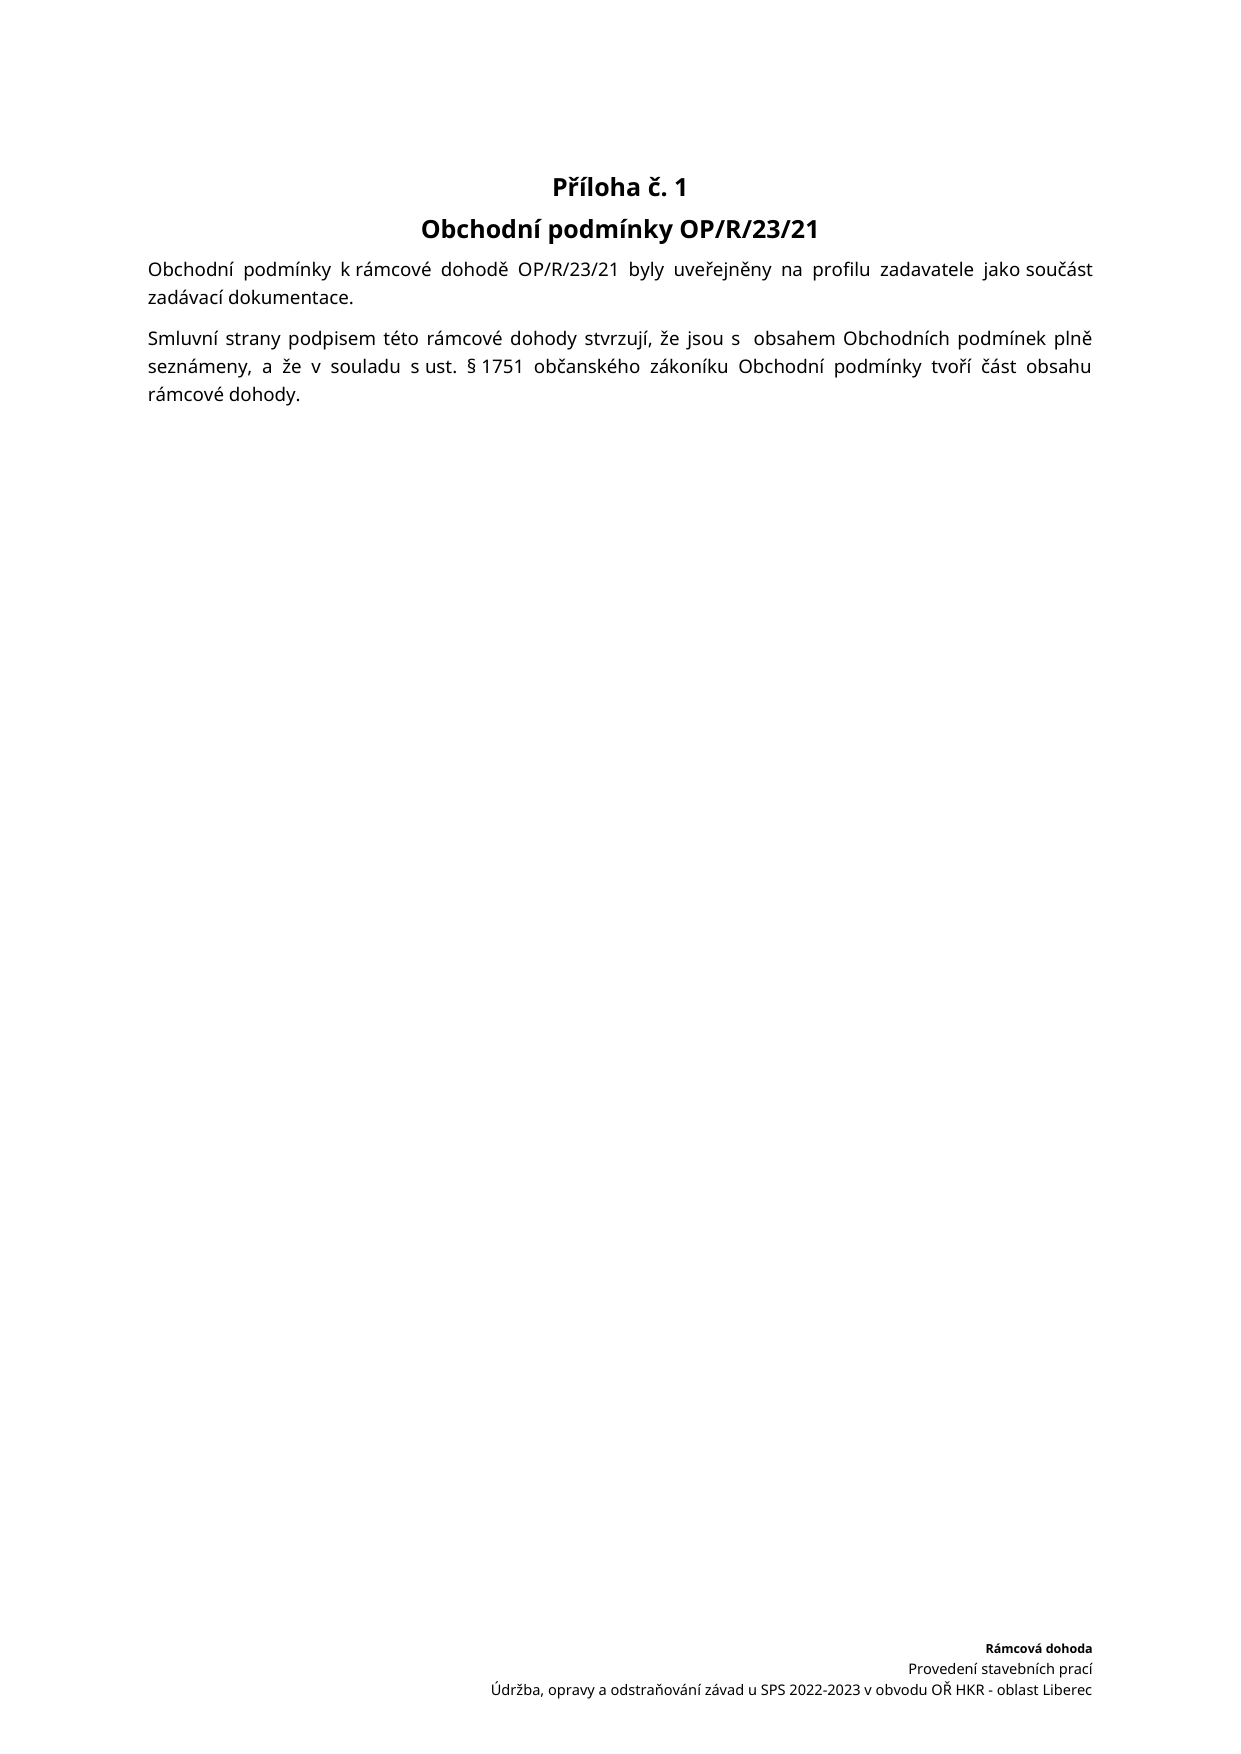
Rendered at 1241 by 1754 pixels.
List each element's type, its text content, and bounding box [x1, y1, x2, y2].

text Příloha č. 1 [148, 173, 1093, 202]
text Obchodní podmínky OP/R/23/21 [148, 215, 1093, 244]
text Obchodní podmínky k rámcové dohodě OP/R/23/21 byly uveřejněny na profilu zadavatele jako součást zadávací dokumentace. [148, 256, 1093, 310]
text Smluvní strany podpisem této rámcové dohody stvrzují, že jsou s obsahem Obchodních podmínek plně seznámeny, a že v souladu s ust. § 1751 občanského zákoníku Obchodní podmínky tvoří část obsahu rámcové dohody. [148, 325, 1093, 406]
